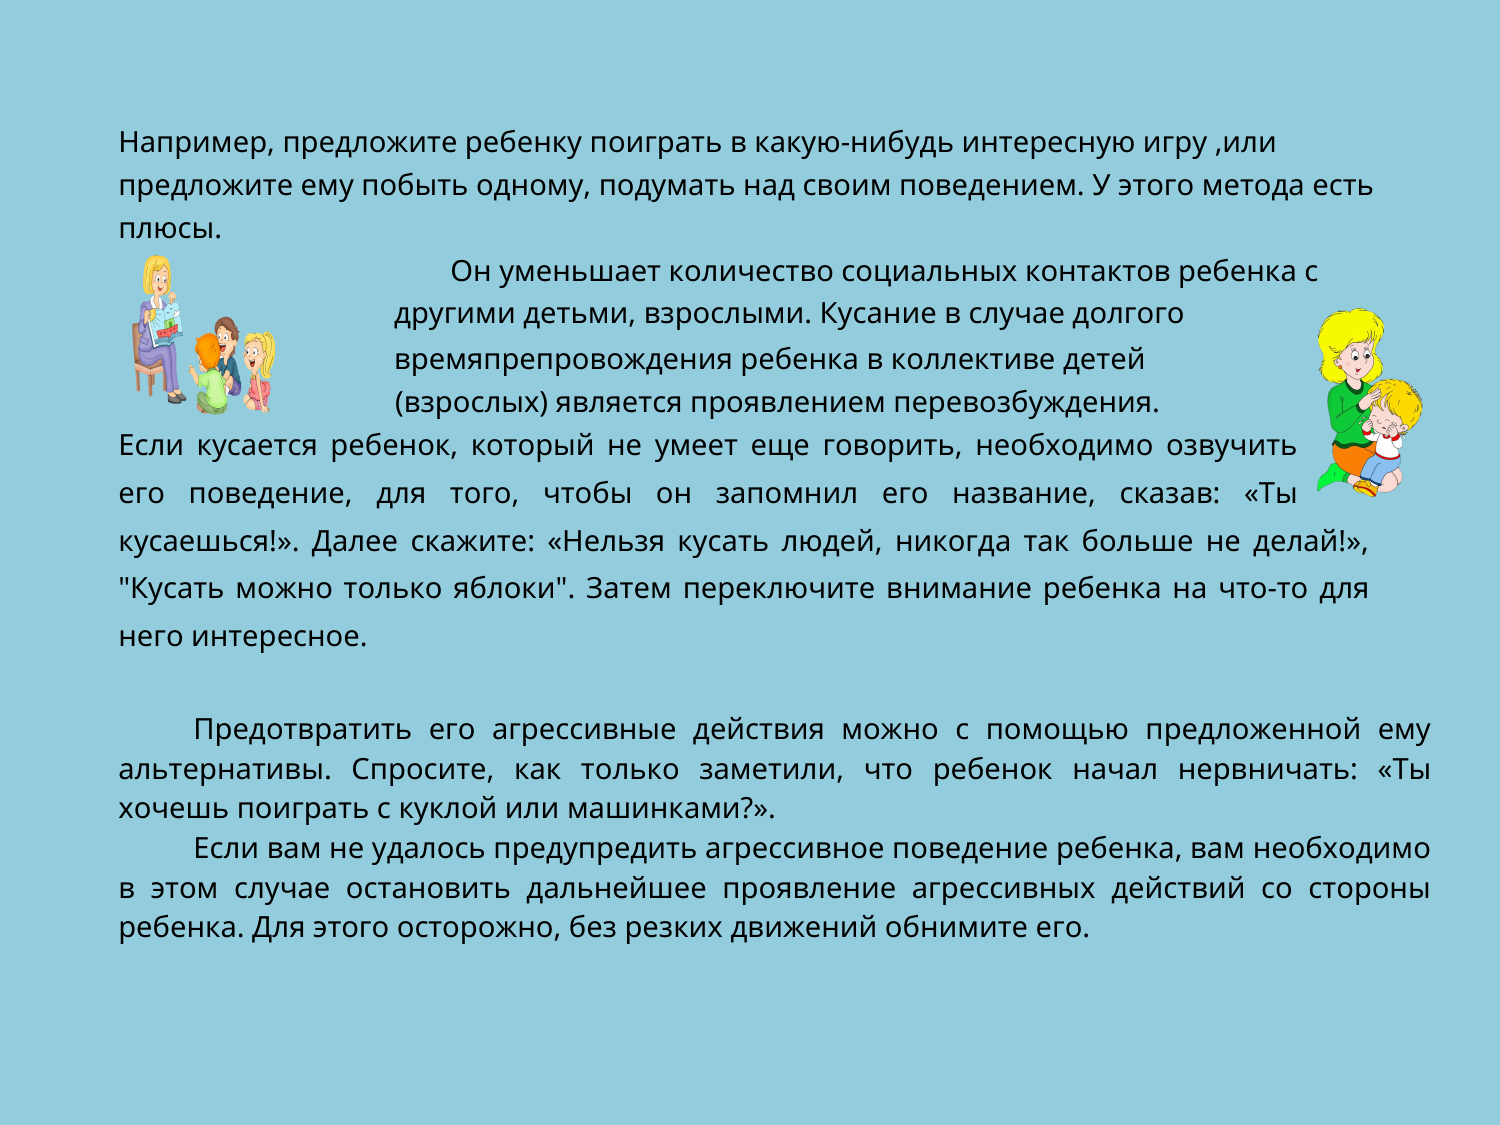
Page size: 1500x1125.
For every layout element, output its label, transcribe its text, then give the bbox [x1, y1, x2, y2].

picture [71, 250, 336, 419]
text Если вам не удалось предупредить агрессивное поведение ребенка, вам необходимо в этом случае остановить дальнейшее проявление агрессивных действий со стороны ребенка. Для этого осторожно, без резких движений обнимите его. [118, 827, 1432, 946]
text Например, предложите ребенку поиграть в какую-нибудь интересную игру ,или предложите ему побыть одному, подумать над своим поведением. У этого метода есть плюсы. [118, 121, 1432, 247]
text Предотвратить его агрессивные действия можно с помощью предложенной ему альтернативы. Спросите, как только заметили, что ребенок начал нервничать: «Ты хочешь поиграть с куклой или машинками?». [118, 708, 1432, 827]
text Он уменьшает количество социальных контактов ребенка с другими детьми, взрослыми. Кусание в случае долгого [336, 250, 1432, 332]
picture [1317, 308, 1429, 497]
text времяпрепровождения ребенка в коллективе детей (взрослых) является проявлением перевозбуждения. [157, 339, 1317, 421]
text Если кусается ребенок, который не умеет еще говорить, необходимо озвучить его поведение, для того, чтобы он запомнил его название, сказав: «Ты кусаешься!». Далее скажите: «Нельзя кусать людей, никогда так больше не делай!», "Кусать можно только яблоки". Затем переключите внимание ребенка на что-то для него интересное. [118, 424, 1371, 655]
